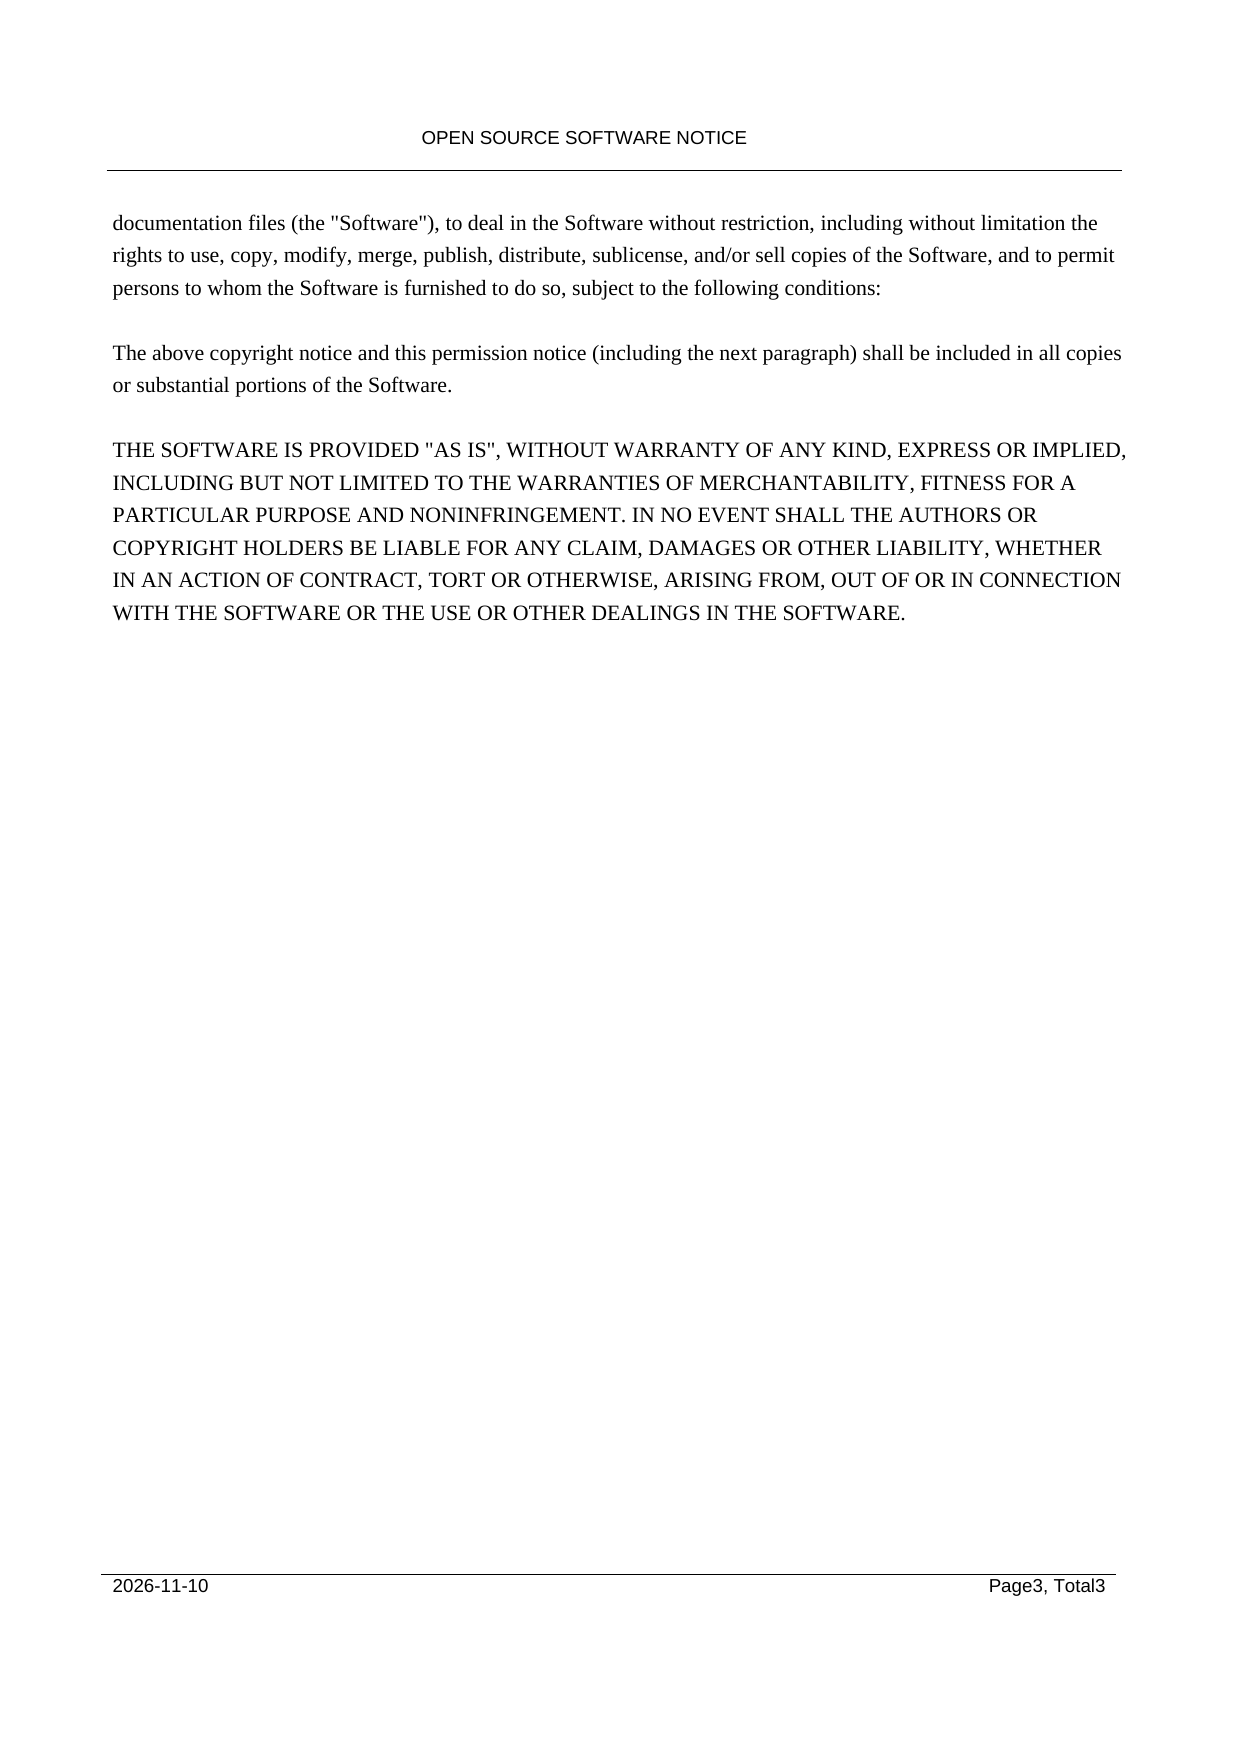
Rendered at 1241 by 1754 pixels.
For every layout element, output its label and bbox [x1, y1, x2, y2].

text [112, 206, 1128, 629]
